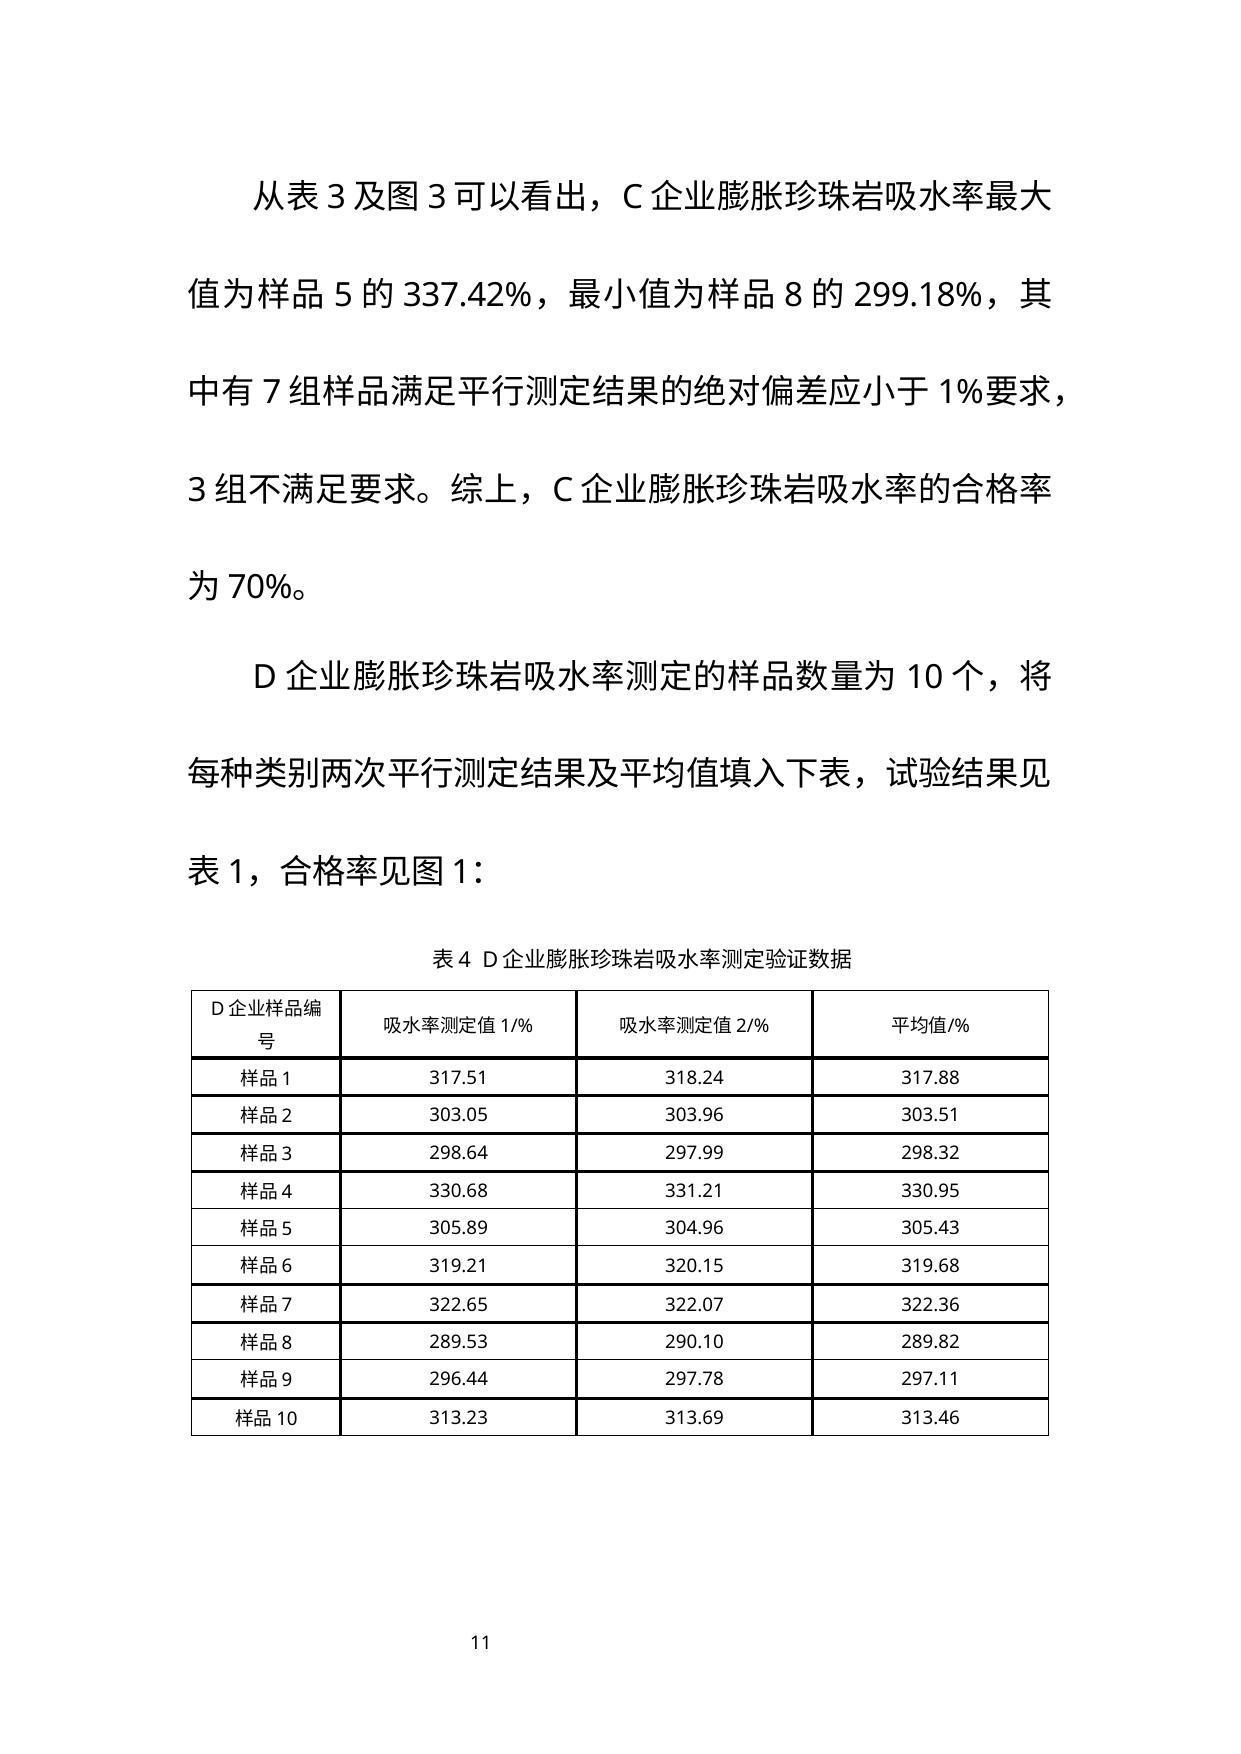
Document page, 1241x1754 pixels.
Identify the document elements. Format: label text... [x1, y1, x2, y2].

table_cell 296.44 [342, 1360, 575, 1397]
table_cell 330.95 [814, 1173, 1048, 1208]
table_header 吸水率测定值2/% [578, 991, 811, 1056]
table_cell 304.96 [578, 1209, 811, 1245]
table_cell 331.21 [578, 1173, 811, 1208]
table_cell 313.69 [578, 1400, 811, 1434]
table_cell 样品10 [192, 1400, 339, 1434]
table_cell 305.43 [814, 1209, 1048, 1245]
subtitle 表4 D企业膨胀珍珠岩吸水率测定验证数据 [187, 942, 1053, 974]
table_cell 318.24 [578, 1060, 811, 1094]
table_cell 样品4 [192, 1173, 339, 1208]
text 从表3及图3可以看出，C企业膨胀珍珠岩吸水率最大值为样品5的337.42%，最小值为样品8的299.18%，其中有7组样品满足平行测定结果的绝对偏差应小于1%要求，3组不满足要求。综上，C企业膨胀珍珠岩吸水率的合格率为70%。 [187, 162, 1053, 617]
subtitle D企业膨胀珍珠岩吸水率测定的样品数量为10个，将每种类别两次平行测定结果及平均值填入下表，试验结果见表1，合格率见图1： [187, 641, 1053, 901]
table_cell 样品1 [192, 1060, 339, 1094]
table_cell 303.51 [814, 1097, 1048, 1132]
table_cell 322.36 [814, 1286, 1048, 1321]
table_cell 313.23 [342, 1400, 575, 1434]
table_cell 322.65 [342, 1286, 575, 1321]
table_cell 样品7 [192, 1286, 339, 1321]
table_cell 330.68 [342, 1173, 575, 1208]
table_cell 319.68 [814, 1246, 1048, 1283]
table_cell 297.99 [578, 1135, 811, 1170]
table_cell 样品5 [192, 1209, 339, 1245]
table_cell 样品9 [192, 1360, 339, 1397]
table_cell 样品2 [192, 1097, 339, 1132]
table_cell 289.53 [342, 1324, 575, 1359]
table_cell 305.89 [342, 1209, 575, 1245]
table_header 吸水率测定值1/% [342, 991, 575, 1056]
table_cell 313.46 [814, 1400, 1048, 1434]
table_cell 317.88 [814, 1060, 1048, 1094]
table_cell 319.21 [342, 1246, 575, 1283]
table_cell 样品3 [192, 1135, 339, 1170]
table_cell 317.51 [342, 1060, 575, 1094]
table_cell 298.32 [814, 1135, 1048, 1170]
table_cell 297.11 [814, 1360, 1048, 1397]
table_cell 322.07 [578, 1286, 811, 1321]
table_cell 320.15 [578, 1246, 811, 1283]
table_header D企业样品编号 [192, 991, 339, 1056]
table_header 平均值/% [814, 991, 1048, 1056]
table_cell 298.64 [342, 1135, 575, 1170]
table_cell 样品6 [192, 1246, 339, 1283]
table_cell 样品8 [192, 1324, 339, 1359]
table_cell 289.82 [814, 1324, 1048, 1359]
table_cell 290.10 [578, 1324, 811, 1359]
table_cell 297.78 [578, 1360, 811, 1397]
table_cell 303.05 [342, 1097, 575, 1132]
table_cell 303.96 [578, 1097, 811, 1132]
